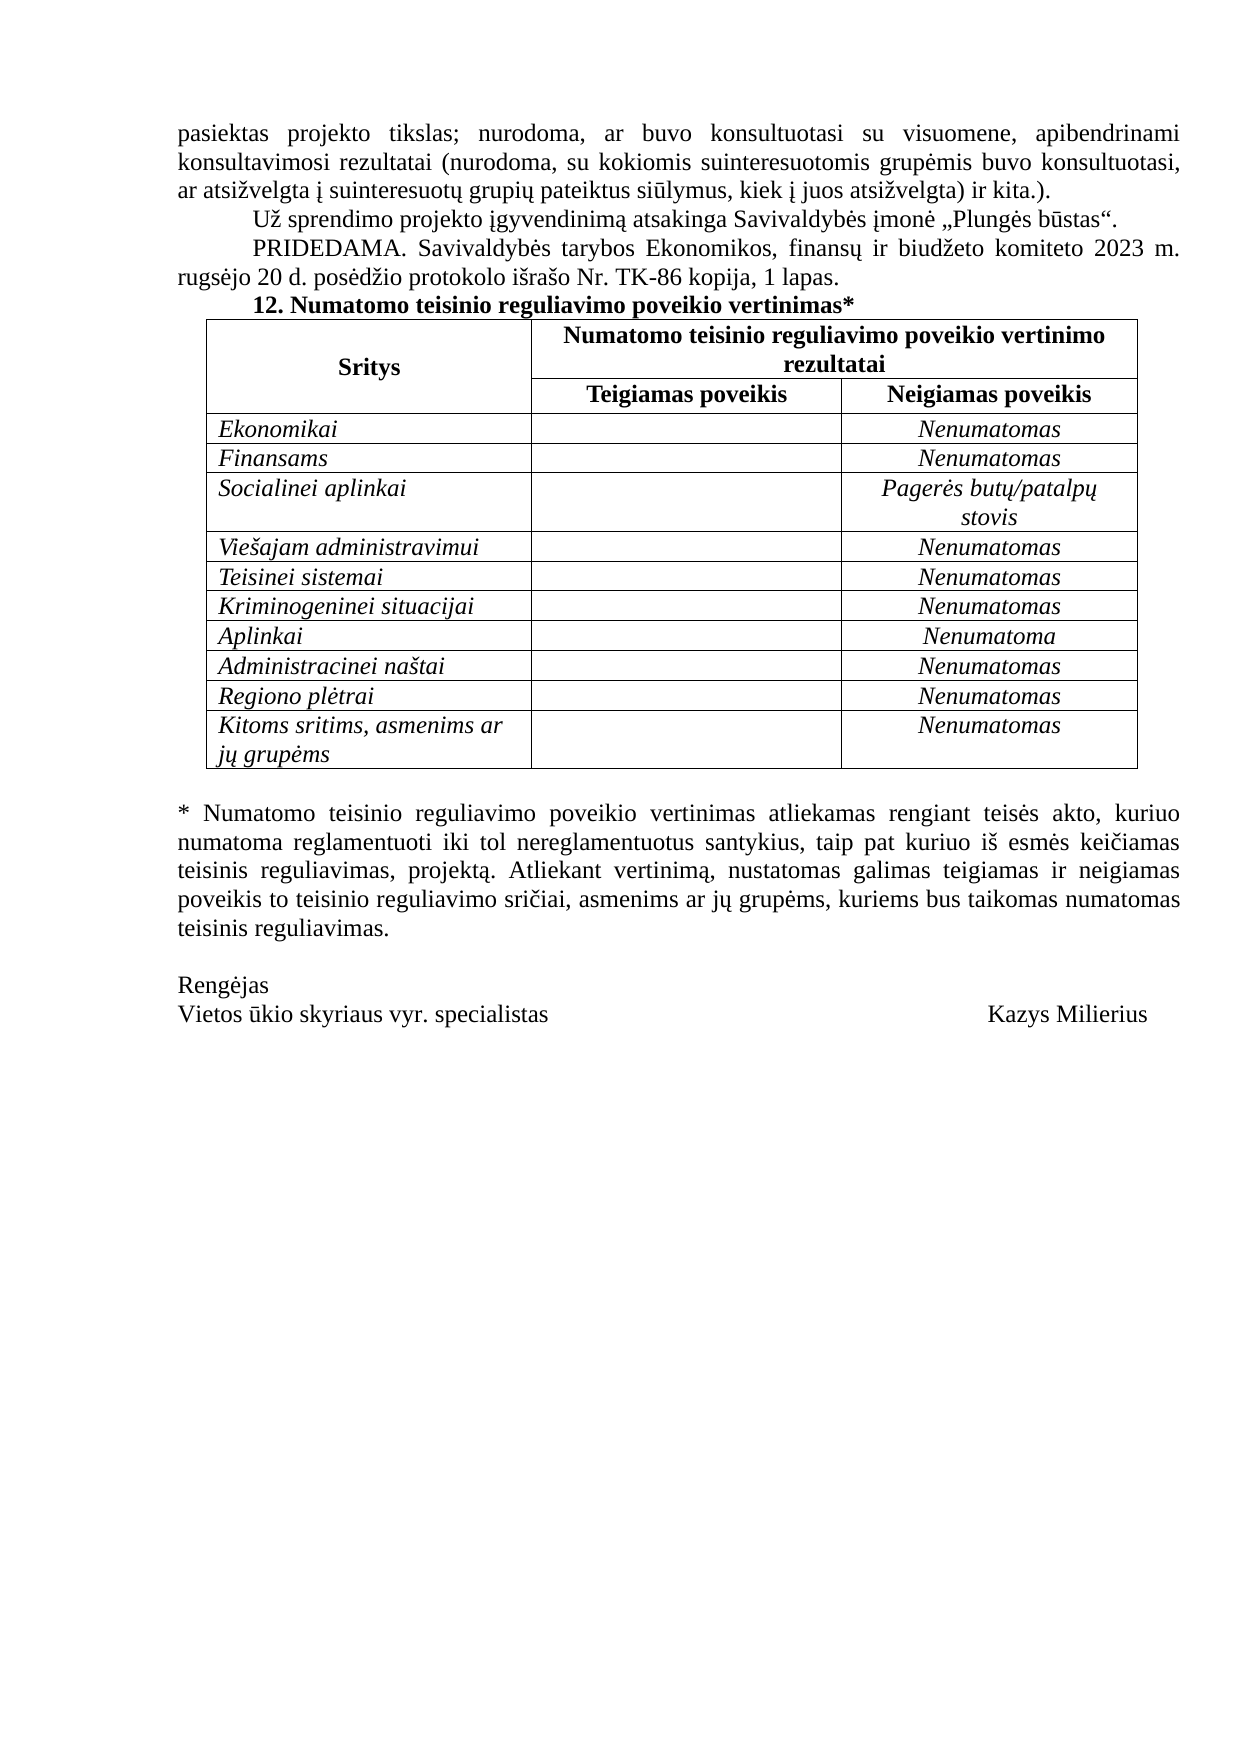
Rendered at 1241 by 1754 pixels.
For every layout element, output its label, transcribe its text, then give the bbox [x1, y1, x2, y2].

table_cell Aplinkai [207, 621, 531, 650]
table_header Numatomo teisinio reguliavimo poveikio vertinimo rezultatai [532, 320, 1137, 378]
table_cell Teisinei sistemai [207, 562, 531, 590]
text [177, 118, 1181, 204]
table_cell [532, 711, 841, 768]
table_cell [532, 532, 841, 561]
table_cell Neigiamas poveikis [842, 379, 1137, 413]
table_cell Nenumatomas [842, 711, 1137, 768]
table_cell Finansams [207, 444, 531, 472]
table_cell Viešajam administravimui [207, 532, 531, 561]
table_cell [532, 473, 841, 531]
table_cell Pagerės butų/patalpų stovis [842, 473, 1137, 531]
table_cell Nenumatomas [842, 591, 1137, 620]
table_cell [532, 681, 841, 709]
table_cell Nenumatomas [842, 444, 1137, 472]
table_header Sritys [207, 320, 531, 413]
table_cell Nenumatomas [842, 532, 1137, 561]
table_cell Nenumatomas [842, 651, 1137, 680]
table_cell [532, 562, 841, 590]
table_cell [532, 414, 841, 442]
table_cell Socialinei aplinkai [207, 473, 531, 531]
table_cell Nenumatomas [842, 681, 1137, 709]
text Rengėjas [177, 970, 1181, 999]
table_cell Nenumatoma [842, 621, 1137, 650]
table_cell [532, 444, 841, 472]
table_cell [532, 591, 841, 620]
table_cell Kriminogeninei situacijai [207, 591, 531, 620]
text Vietos ūkio skyriaus vyr. specialistas Kazys Milierius [177, 999, 1181, 1028]
text PRIDEDAMA. Savivaldybės tarybos Ekonomikos, finansų ir biudžeto komiteto 2023 m. rugsėjo 20 d. posėdžio protokolo išrašo Nr. TK-86 kopija, 1 lapas. [177, 233, 1181, 291]
table_cell [532, 651, 841, 680]
table_cell Regiono plėtrai [207, 681, 531, 709]
table_cell [532, 621, 841, 650]
table_cell Administracinei naštai [207, 651, 531, 680]
table_cell Kitoms sritims, asmenims ar jų grupėms [207, 711, 531, 768]
table_cell Nenumatomas [842, 414, 1137, 442]
text 12. Numatomo teisinio reguliavimo poveikio vertinimas* [177, 291, 1181, 319]
text Už sprendimo projekto įgyvendinimą atsakinga Savivaldybės įmonė „Plungės būstas“. [177, 204, 1181, 233]
table_cell Nenumatomas [842, 562, 1137, 590]
text * Numatomo teisinio reguliavimo poveikio vertinimas atliekamas rengiant teisės akto, kuriuo numatoma reglamentuoti iki tol nereglamentuotus santykius, taip pat kuriuo iš esmės keičiamas teisinis reguliavimas, projektą. Atliekant vertinimą, nustatomas galimas teigiamas ir neigiamas poveikis to teisinio reguliavimo sričiai, asmenims ar jų grupėms, kuriems bus taikomas numatomas teisinis reguliavimas. [177, 798, 1181, 942]
table_cell Ekonomikai [207, 414, 531, 442]
table_cell Teigiamas poveikis [532, 379, 841, 413]
